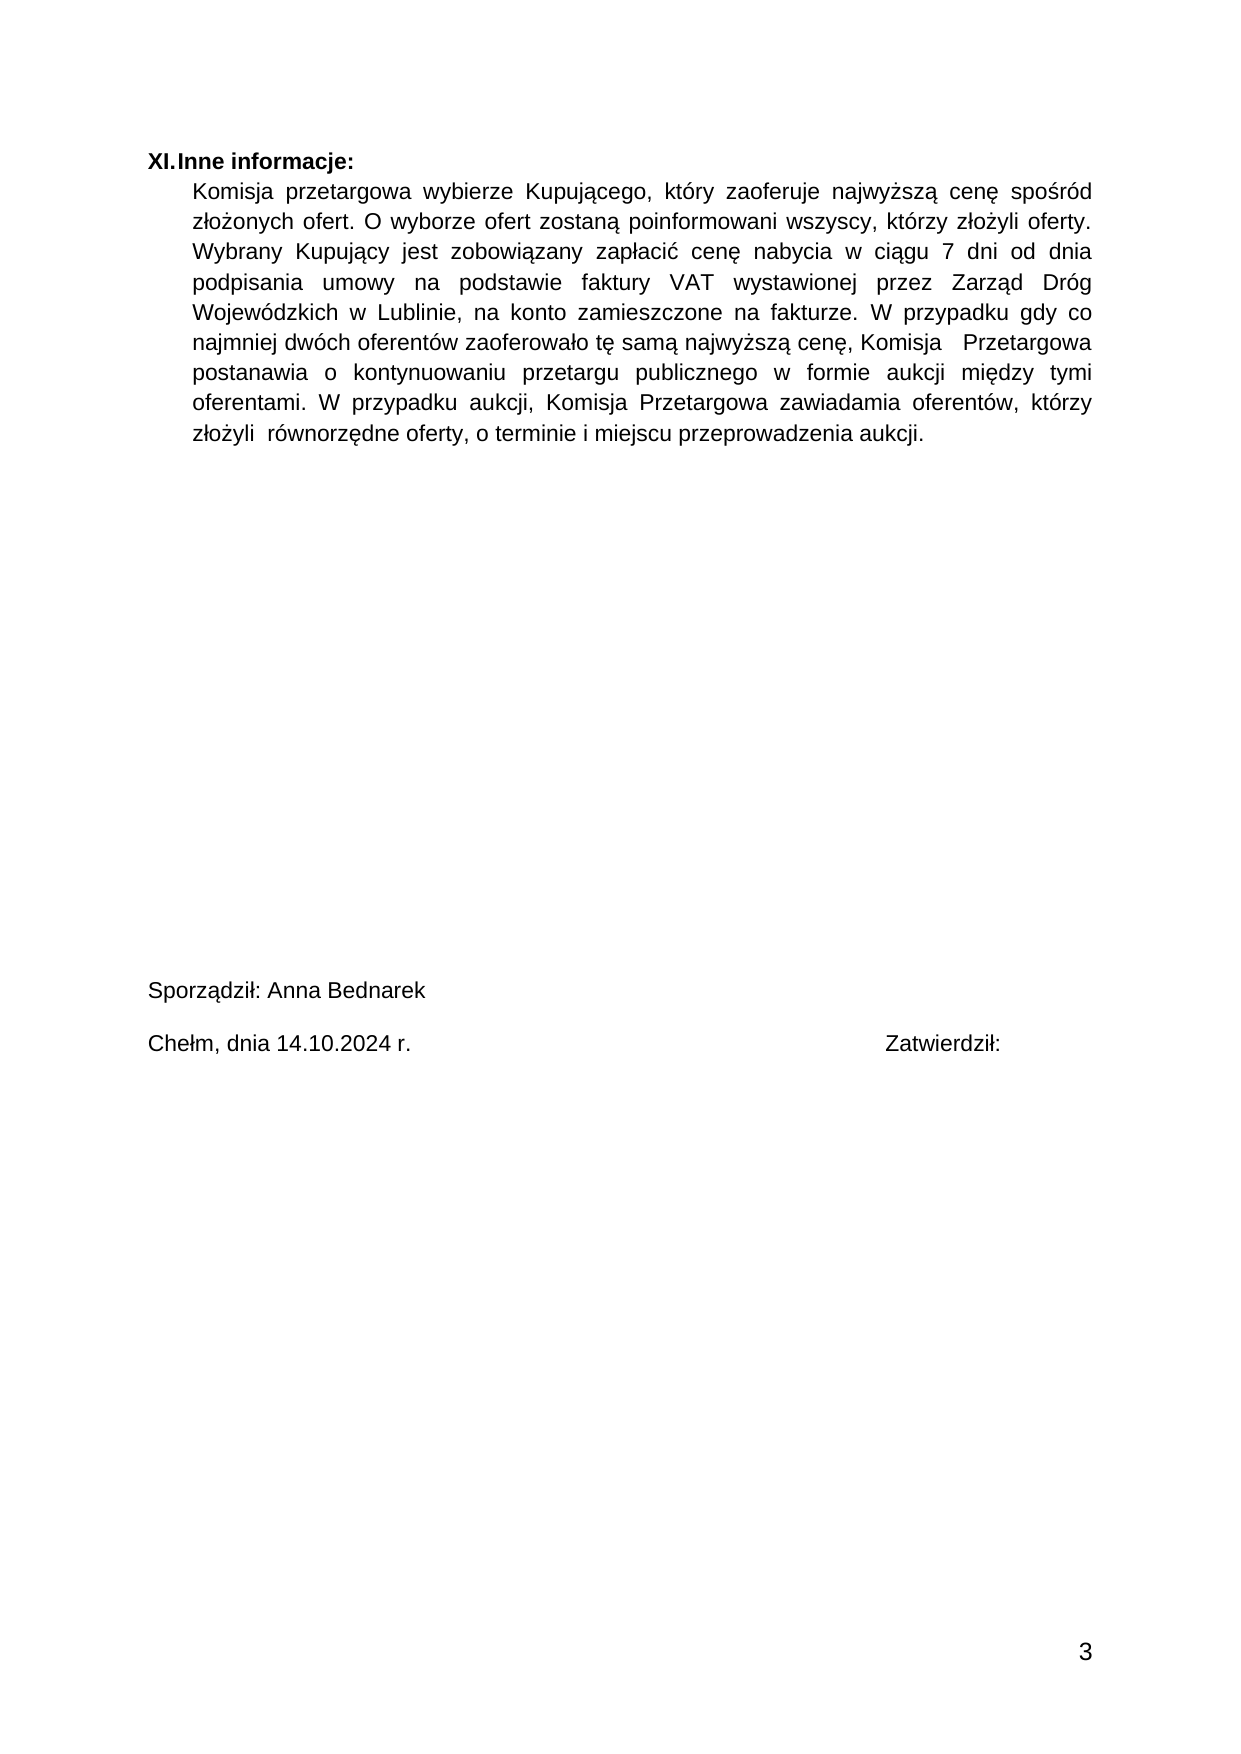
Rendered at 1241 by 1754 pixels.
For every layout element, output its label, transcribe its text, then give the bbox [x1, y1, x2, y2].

text Chełm, dnia 14.10.2024 r. Zatwierdził: [148, 1030, 1093, 1056]
list Inne informacje: [148, 148, 1093, 174]
text Sporządził: Anna Bednarek [148, 977, 1093, 1003]
text Komisja przetargowa wybierze Kupującego, który zaoferuje najwyższą cenę spośród złożonych ofert. O wyborze ofert zostaną poinformowani wszyscy, którzy złożyli oferty. Wybrany Kupujący jest zobowiązany zapłacić cenę nabycia w ciągu 7 dni od dnia podpisania umowy na podstawie faktury VAT wystawionej przez Zarząd Dróg Wojewódzkich w Lublinie, na konto zamieszczone na fakturze. W przypadku gdy co najmniej dwóch oferentów zaoferowało tę samą najwyższą cenę, Komisja Przetargowa postanawia o kontynuowaniu przetargu publicznego w formie aukcji między tymi oferentami. W przypadku aukcji, Komisja Przetargowa zawiadamia oferentów, którzy złożyli równorzędne oferty, o terminie i miejscu przeprowadzenia aukcji. [192, 178, 1093, 446]
